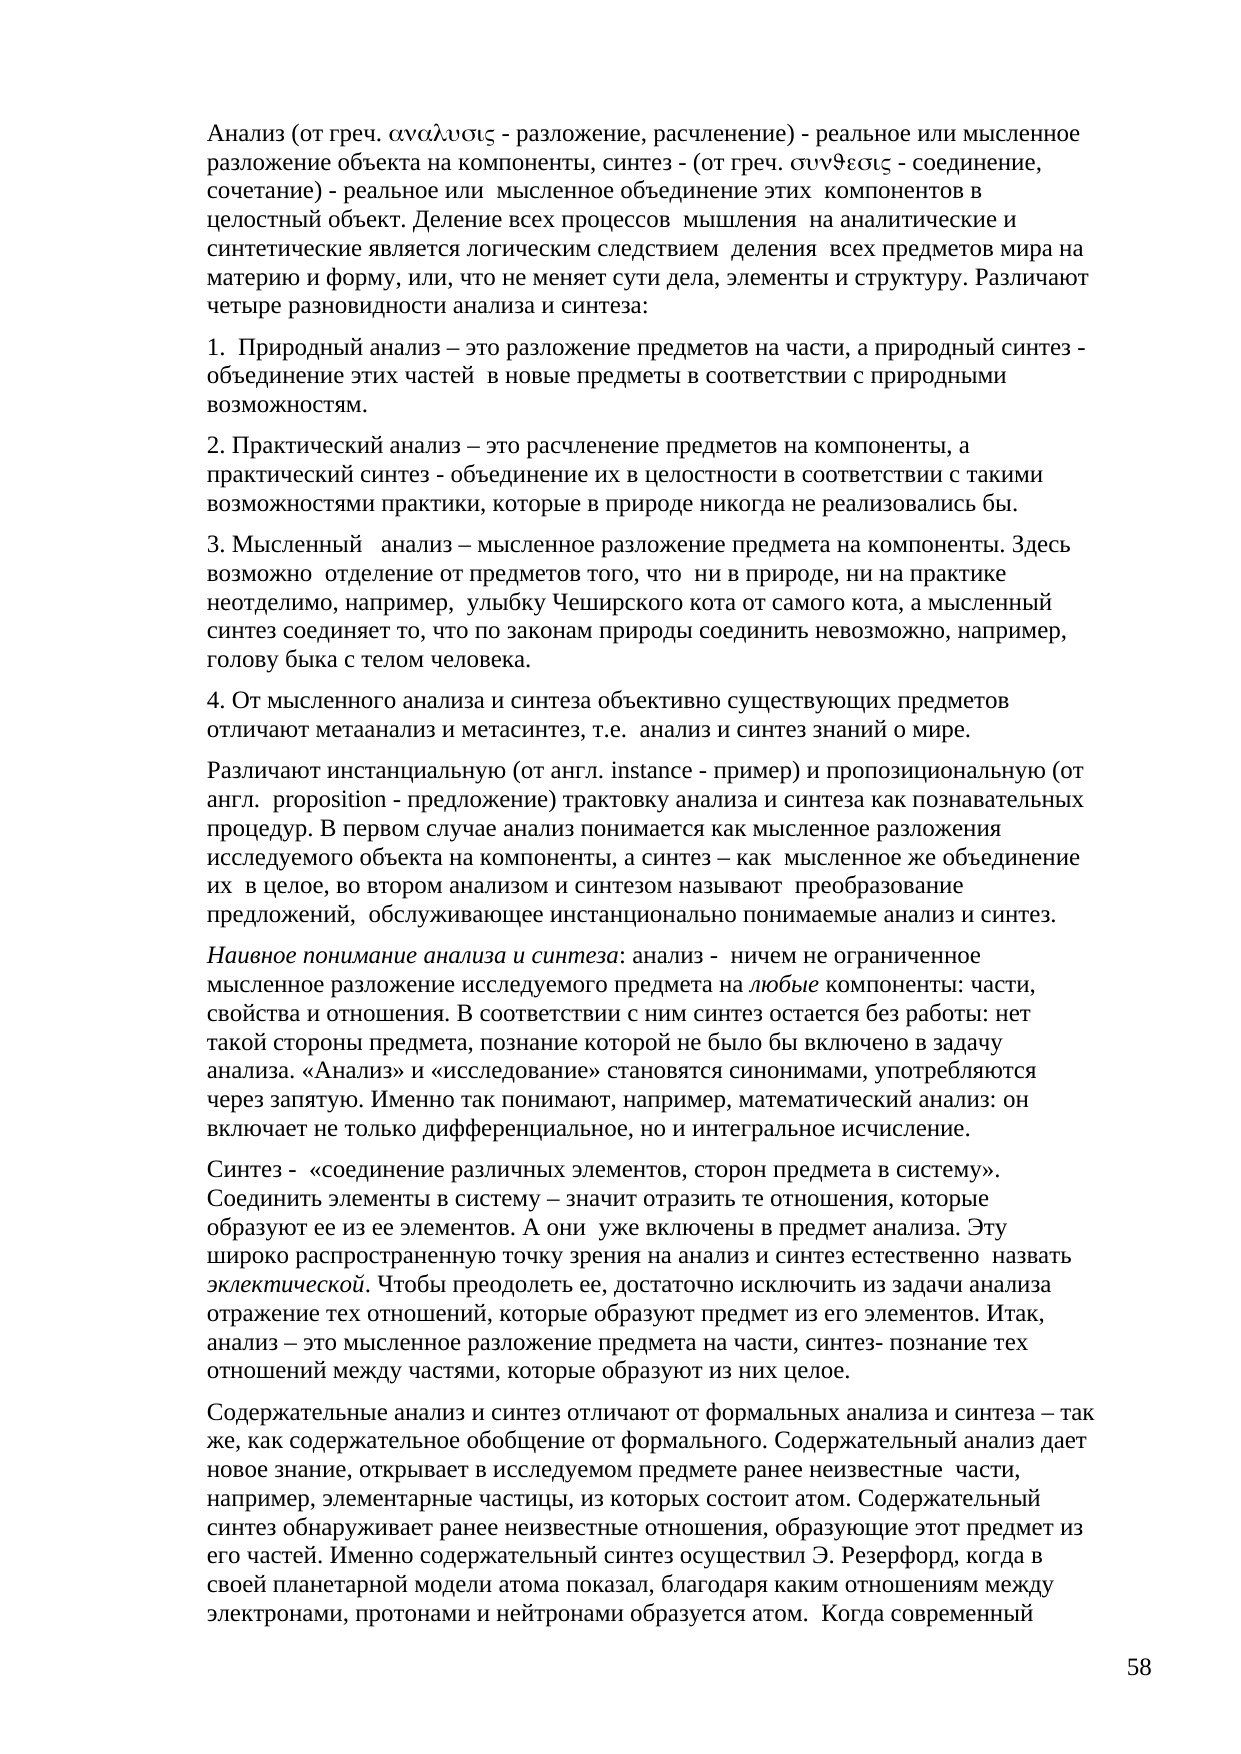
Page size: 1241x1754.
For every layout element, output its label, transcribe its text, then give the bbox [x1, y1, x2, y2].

text Синтез - «соединение различных элементов, сторон предмета в систему». Соединить элементы в систему – значит отразить те отношения, которые образуют ее из ее элементов. А они уже включены в предмет анализа. Эту широко распространенную точку зрения на анализ и синтез естественно назвать эклектической. Чтобы преодолеть ее, достаточно исключить из задачи анализа отражение тех отношений, которые образуют предмет из его элементов. Итак, анализ – это мысленное разложение предмета на части, синтез- познание тех отношений между частями, которые образуют из них целое. [207, 1154, 1096, 1384]
text Наивное понимание анализа и синтеза: анализ - ничем не ограниченное мысленное разложение исследуемого предмета на любые компоненты: части, свойства и отношения. В соответствии с ним синтез остается без работы: нет такой стороны предмета, познание которой не было бы включено в задачу анализа. «Анализ» и «исследование» становятся синонимами, употребляются через запятую. Именно так понимают, например, математический анализ: он включает не только дифференциальное, но и интегральное исчисление. [207, 941, 1096, 1142]
text 4. От мысленного анализа и синтеза объективно существующих предметов отличают метаанализ и метасинтез, т.е. анализ и синтез знаний о мире. [207, 686, 1096, 743]
text 3. Мысленный анализ – мысленное разложение предмета на компоненты. Здесь возможно отделение от предметов того, что ни в природе, ни на практике неотделимо, например, улыбку Чеширского кота от самого кота, а мысленный синтез соединяет то, что по законам природы соединить невозможно, например, голову быка с телом человека. [207, 529, 1096, 673]
text 2. Практический анализ – это расчленение предметов на компоненты, а практический синтез - объединение их в целостности в соответствии с такими возможностями практики, которые в природе никогда не реализовались бы. [207, 431, 1096, 517]
text 1. Природный анализ – это разложение предметов на части, а природный синтез - объединение этих частей в новые предметы в соответствии с природными возможностям. [207, 332, 1096, 418]
text Различают инстанциальную (от англ. instance - пример) и пропозициональную (от англ. proposition - предложение) трактовку анализа и синтеза как познавательных процедур. В первом случае анализ понимается как мысленное разложения исследуемого объекта на компоненты, а синтез – как мысленное же объединение их в целое, во втором анализом и синтезом называют преобразование предложений, обслуживающее инстанционально понимаемые анализ и синтез. [207, 756, 1096, 928]
text Анализ (от греч. - разложение, расчленение) - реальное или мысленное разложение объекта на компоненты, синтез - (от греч. - соединение, сочетание) - реальное или мысленное объединение этих компонентов в целостный объект. Деление всех процессов мышления на аналитические и синтетические является логическим следствием деления всех предметов мира на материю и форму, или, что не меняет сути дела, элементы и структуру. Различают четыре разновидности анализа и синтеза: [207, 118, 1096, 319]
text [207, 1397, 1096, 1627]
